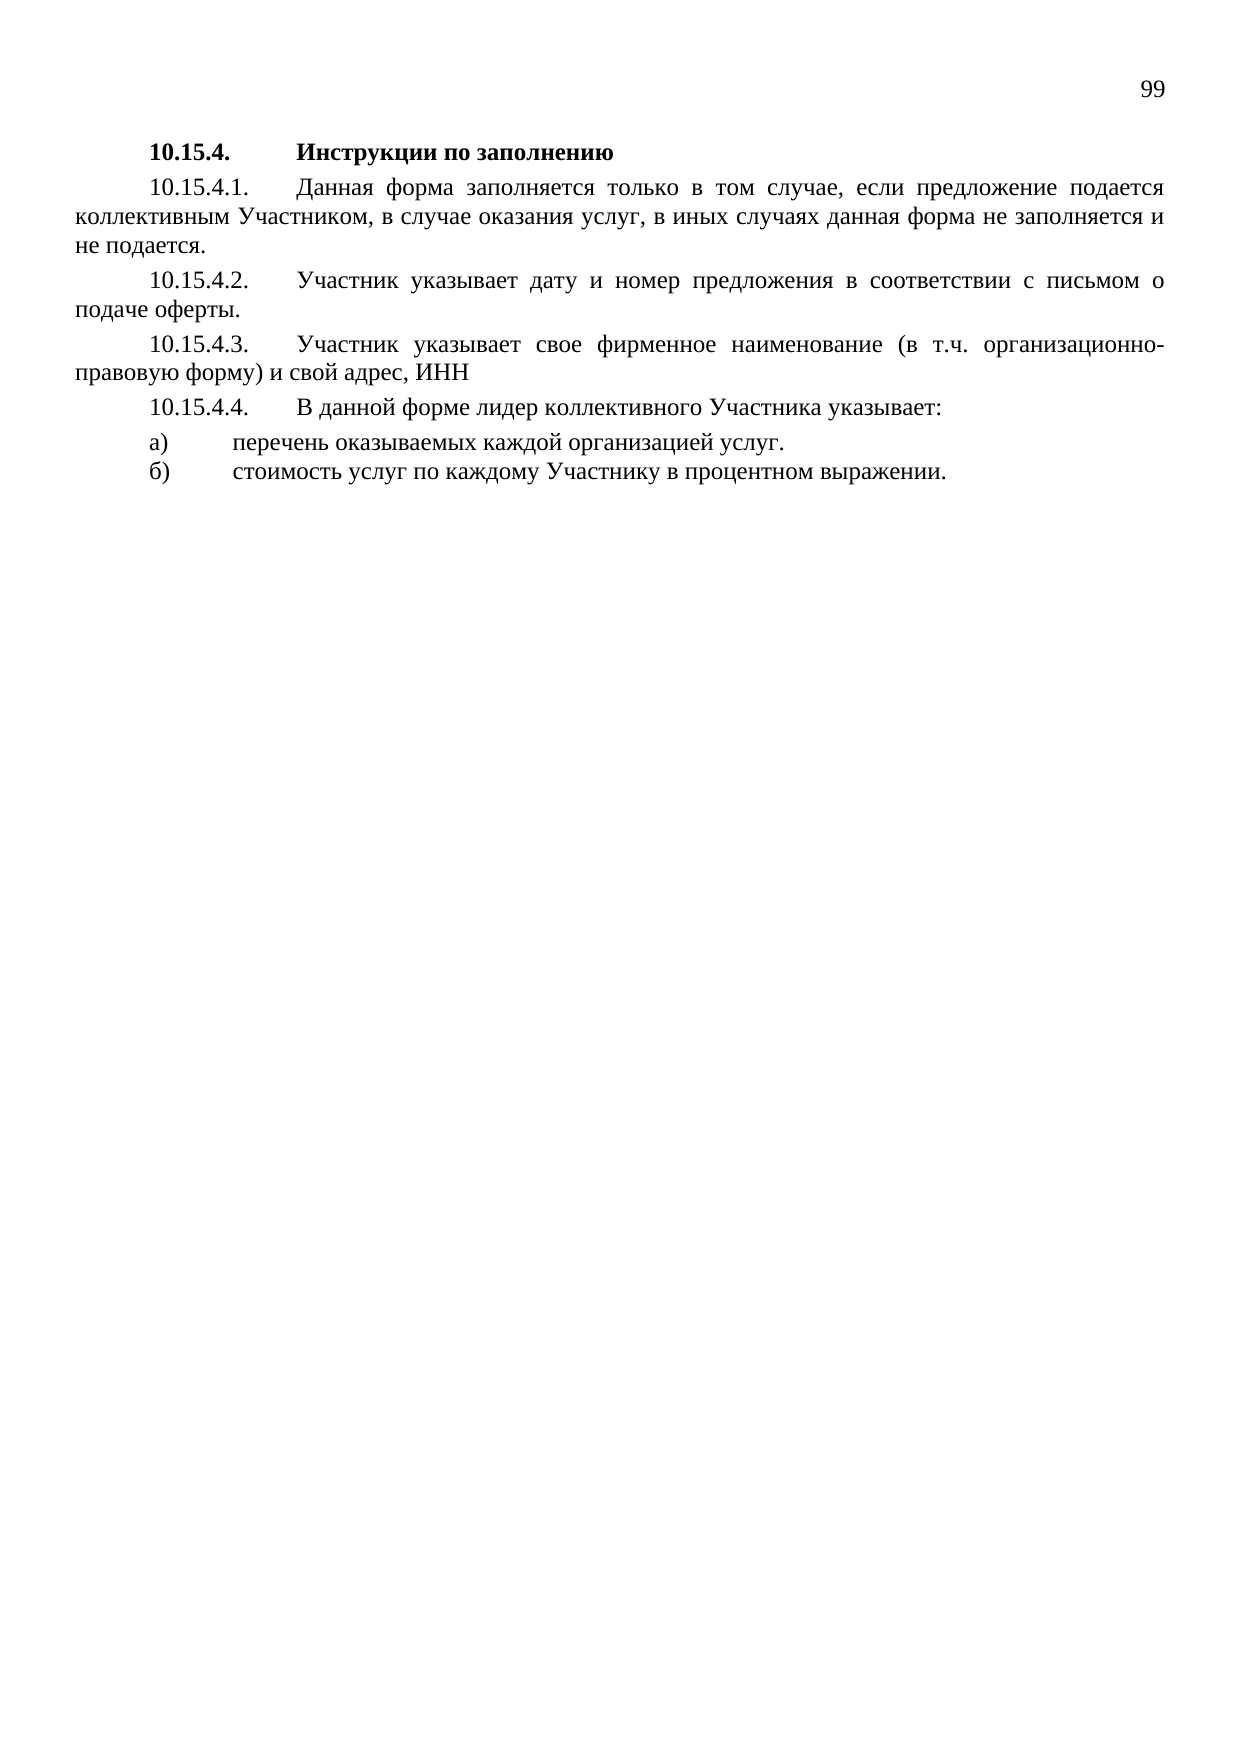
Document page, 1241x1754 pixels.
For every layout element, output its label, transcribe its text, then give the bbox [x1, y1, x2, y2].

list В данной форме лидер коллективного Участника указывает: [75, 392, 1165, 421]
list Данная форма заполняется только в том случае, если предложение подается коллективным Участником, в случае оказания услуг, в иных случаях данная форма не заполняется и не подается. [75, 172, 1165, 259]
list перечень оказываемых каждой организацией услуг. [75, 427, 1165, 456]
list Участник указывает свое фирменное наименование (в т.ч. организационно-правовую форму) и свой адрес, ИНН [75, 329, 1165, 386]
list стоимость услуг по каждому Участнику в процентном выражении. [75, 456, 1165, 485]
list Инструкции по заполнению [75, 137, 1165, 166]
list Участник указывает дату и номер предложения в соответствии с письмом о подаче оферты. [75, 265, 1165, 322]
